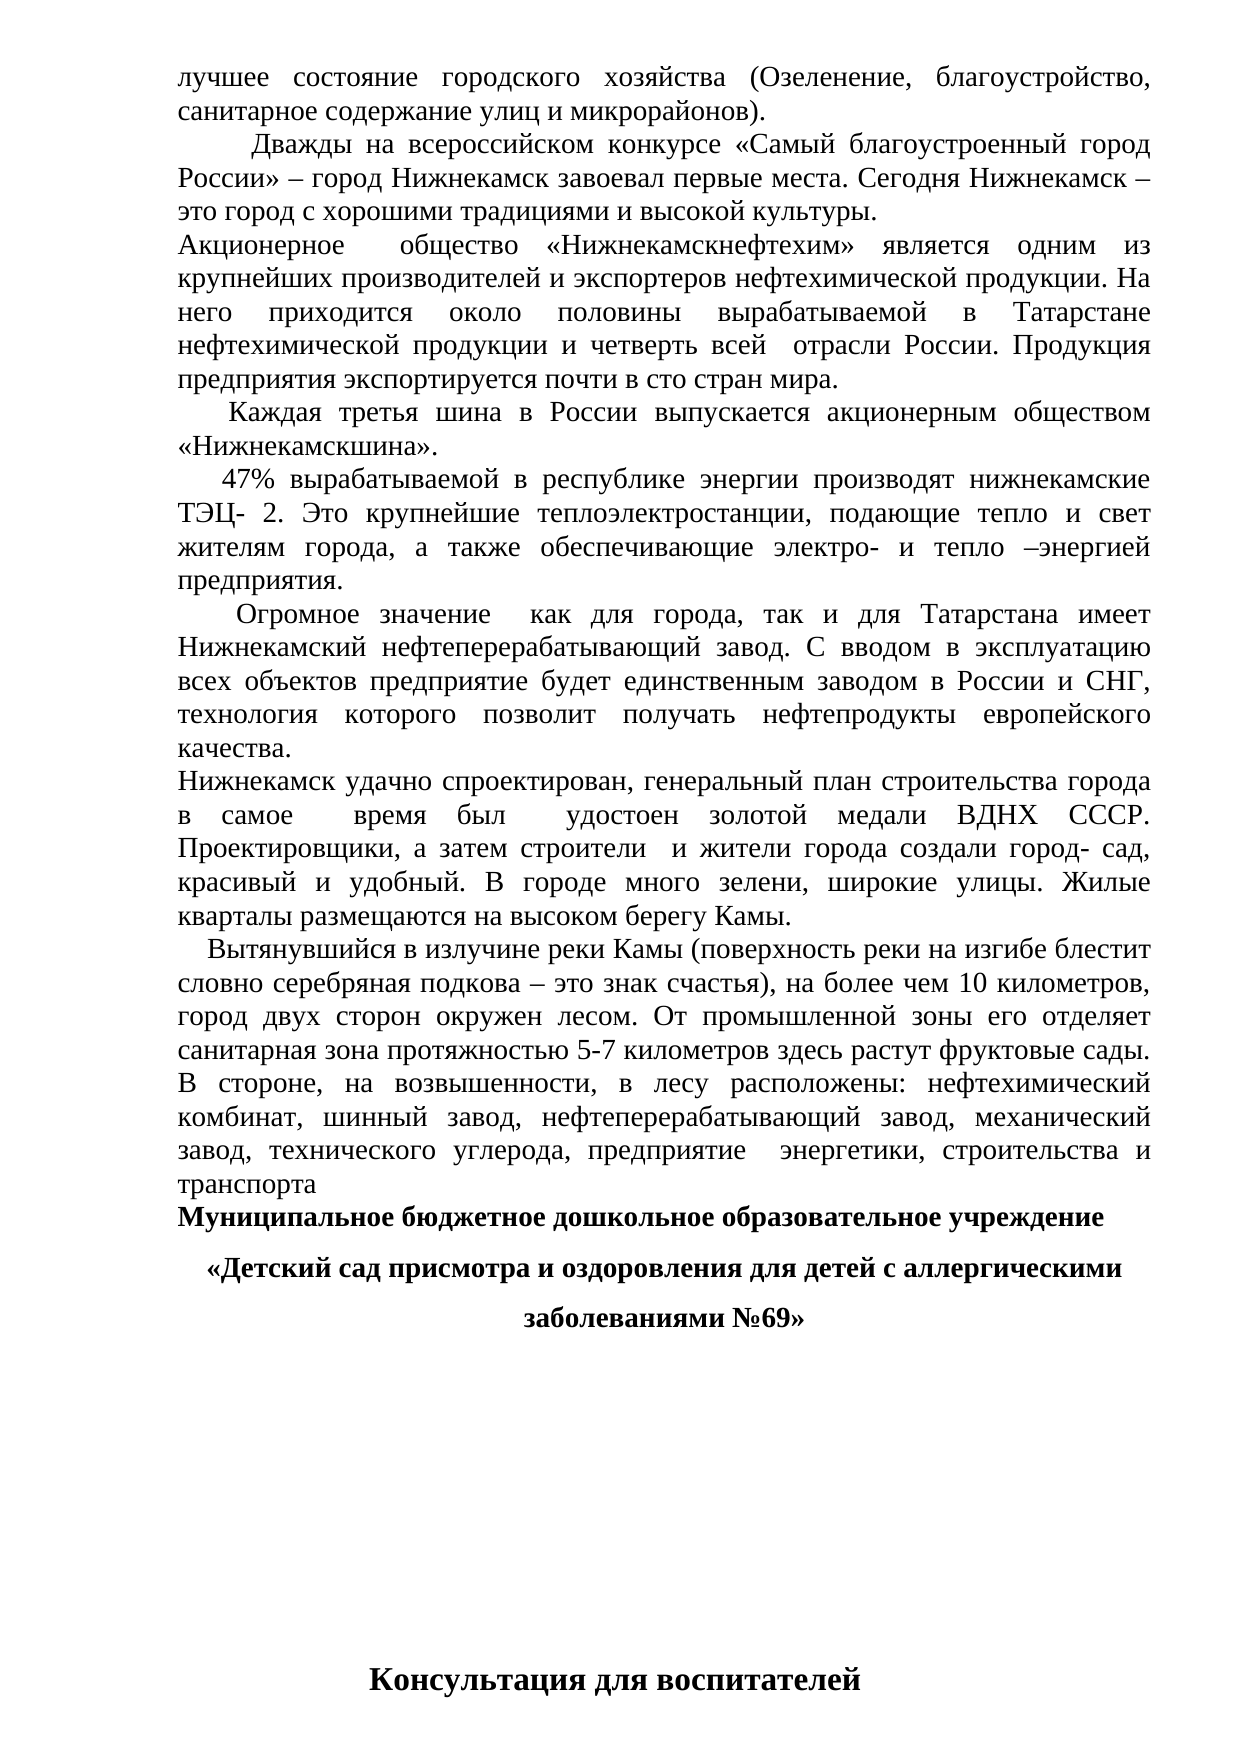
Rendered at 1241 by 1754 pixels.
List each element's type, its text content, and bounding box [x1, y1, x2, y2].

text «Детский сад присмотра и оздоровления для детей с аллергическими заболеваниями №69» [177, 1250, 1152, 1334]
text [177, 59, 1152, 126]
text Вытянувшийся в излучине реки Камы (поверхность реки на изгибе блестит словно серебряная подкова – это знак счастья), на более чем 10 километров, город двух сторон окружен лесом. От промышленной зоны его отделяет санитарная зона протяжностью 5-7 километров здесь растут фруктовые сады. В стороне, на возвышенности, в лесу расположены: нефтехимический комбинат, шинный завод, нефтеперерабатывающий завод, механический завод, технического углерода, предприятие энергетики, строительства и транспорта [177, 931, 1152, 1199]
text Муниципальное бюджетное дошкольное образовательное учреждение [177, 1199, 1152, 1233]
text Каждая третья шина в России выпускается акционерным обществом «Нижнекамскшина». [177, 394, 1152, 462]
text Нижнекамск удачно спроектирован, генеральный план строительства города в самое время был удостоен золотой медали ВДНХ СССР. Проектировщики, а затем строители и жители города создали город- сад, красивый и удобный. В городе много зелени, широкие улицы. Жилые кварталы размещаются на высоком берегу Камы. [177, 763, 1152, 931]
text Дважды на всероссийском конкурсе «Самый благоустроенный город России» – город Нижнекамск завоевал первые места. Сегодня Нижнекамск – это город с хорошими традициями и высокой культуры. [177, 126, 1152, 227]
text 47% вырабатываемой в республике энергии производят нижнекамские ТЭЦ- 2. Это крупнейшие теплоэлектростанции, подающие тепло и свет жителям города, а также обеспечивающие электро- и тепло –энергией предприятия. [177, 462, 1152, 596]
text Консультация для воспитателей [177, 1659, 1152, 1698]
text Огромное значение как для города, так и для Татарстана имеет Нижнекамский нефтеперерабатывающий завод. С вводом в эксплуатацию всех объектов предприятие будет единственным заводом в России и СНГ, технология которого позволит получать нефтепродукты европейского качества. [177, 596, 1152, 763]
text Акционерное общество «Нижнекамскнефтехим» является одним из крупнейших производителей и экспортеров нефтехимической продукции. На него приходится около половины вырабатываемой в Татарстане нефтехимической продукции и четверть всей отрасли России. Продукция предприятия экспортируется почти в сто стран мира. [177, 227, 1152, 394]
